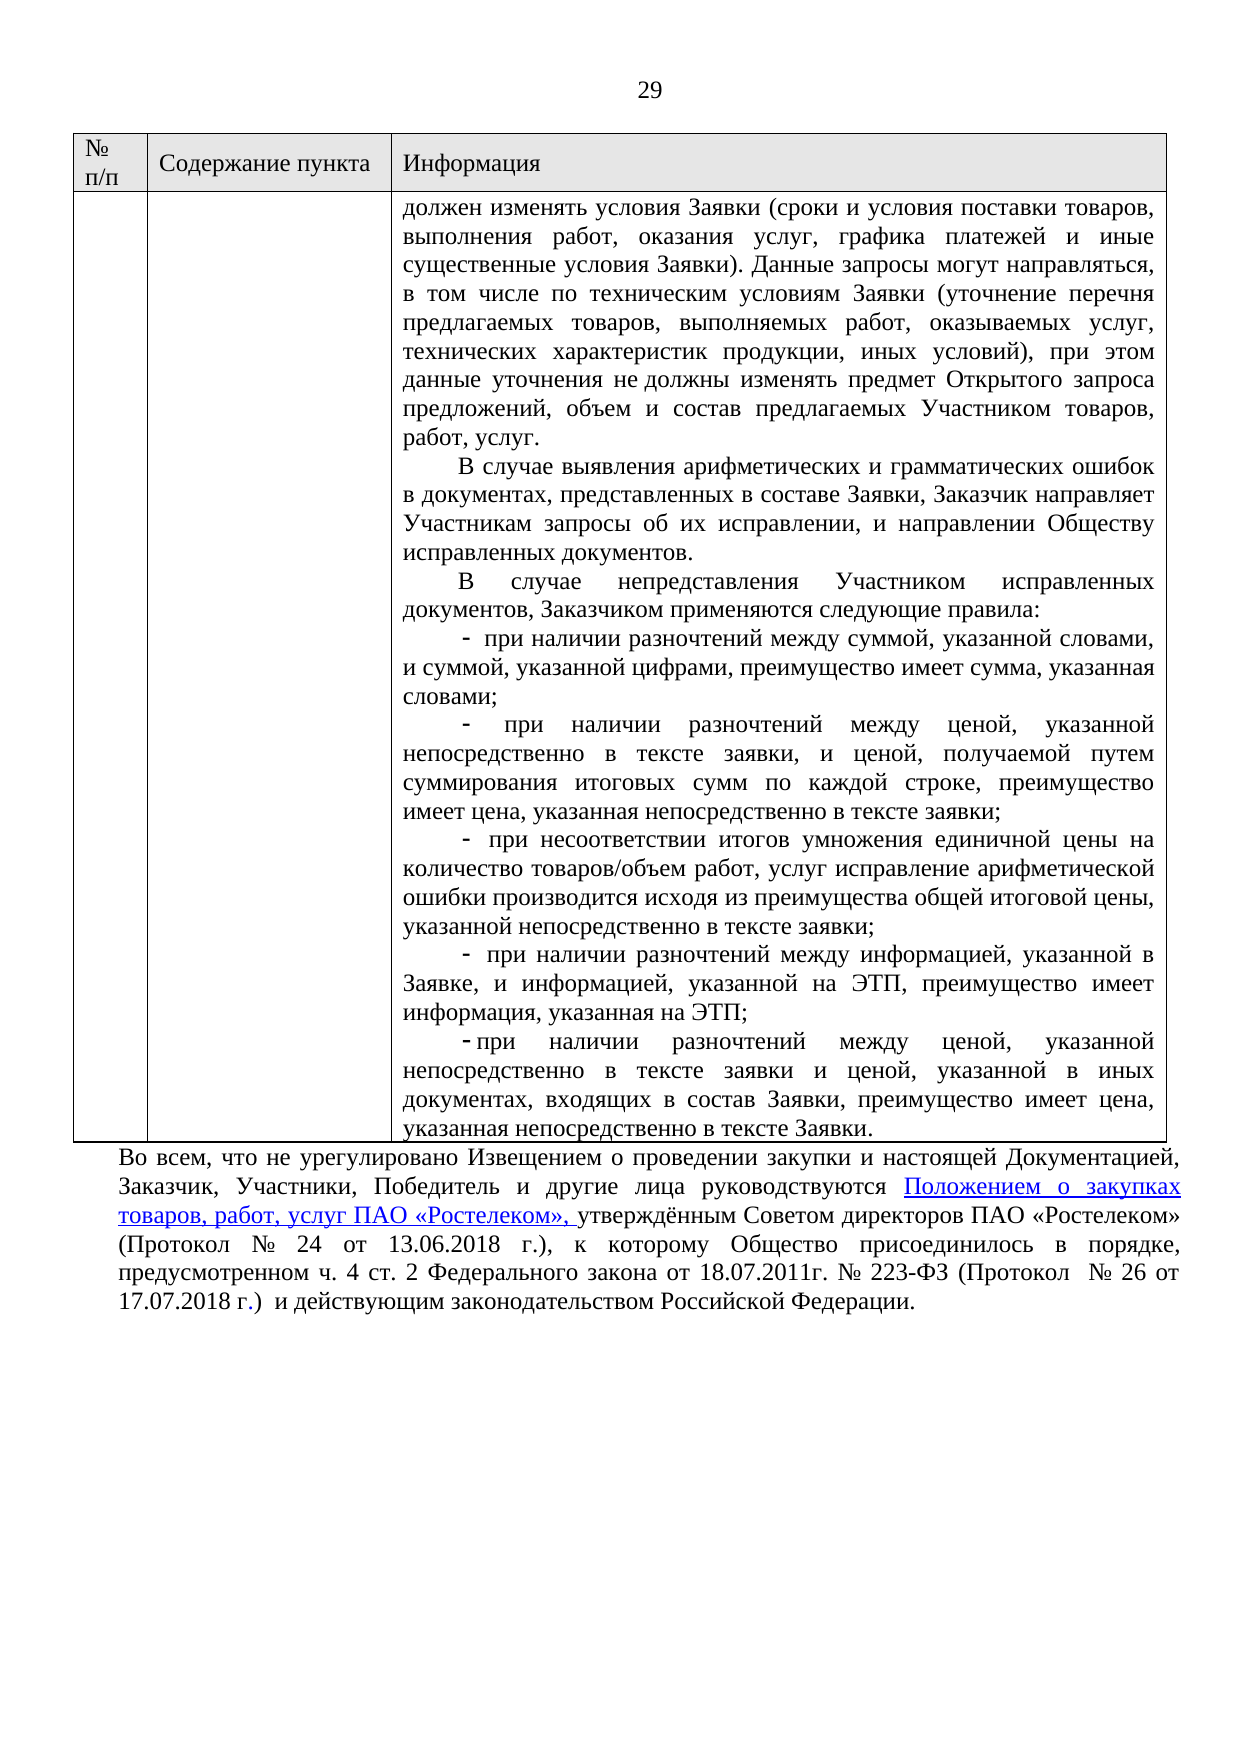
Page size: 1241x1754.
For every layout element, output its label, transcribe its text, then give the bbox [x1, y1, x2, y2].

table_header Информация [392, 134, 1166, 191]
text Во всем, что не урегулировано Извещением о проведении закупки и настоящей Документацией, Заказчик, Участники, Победитель и другие лица руководствуются Положением о закупках товаров, работ, услуг ПАО «Ростелеком», утверждённым Советом директоров ПАО «Ростелеком» (Протокол № 24 от 13.06.2018 г.), к которому Общество присоединилось в порядке, предусмотренном ч. 4 ст. 2 Федерального закона от 18.07.2011г. № 223-ФЗ (Протокол № 26 от 17.07.2018 г.) и действующим законодательством Российской Федерации. [118, 1142, 1181, 1315]
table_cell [392, 192, 1166, 1141]
table_header № п/п [74, 134, 147, 191]
table_cell [74, 192, 147, 1141]
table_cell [148, 192, 391, 1141]
table_header Содержание пункта [148, 134, 391, 191]
